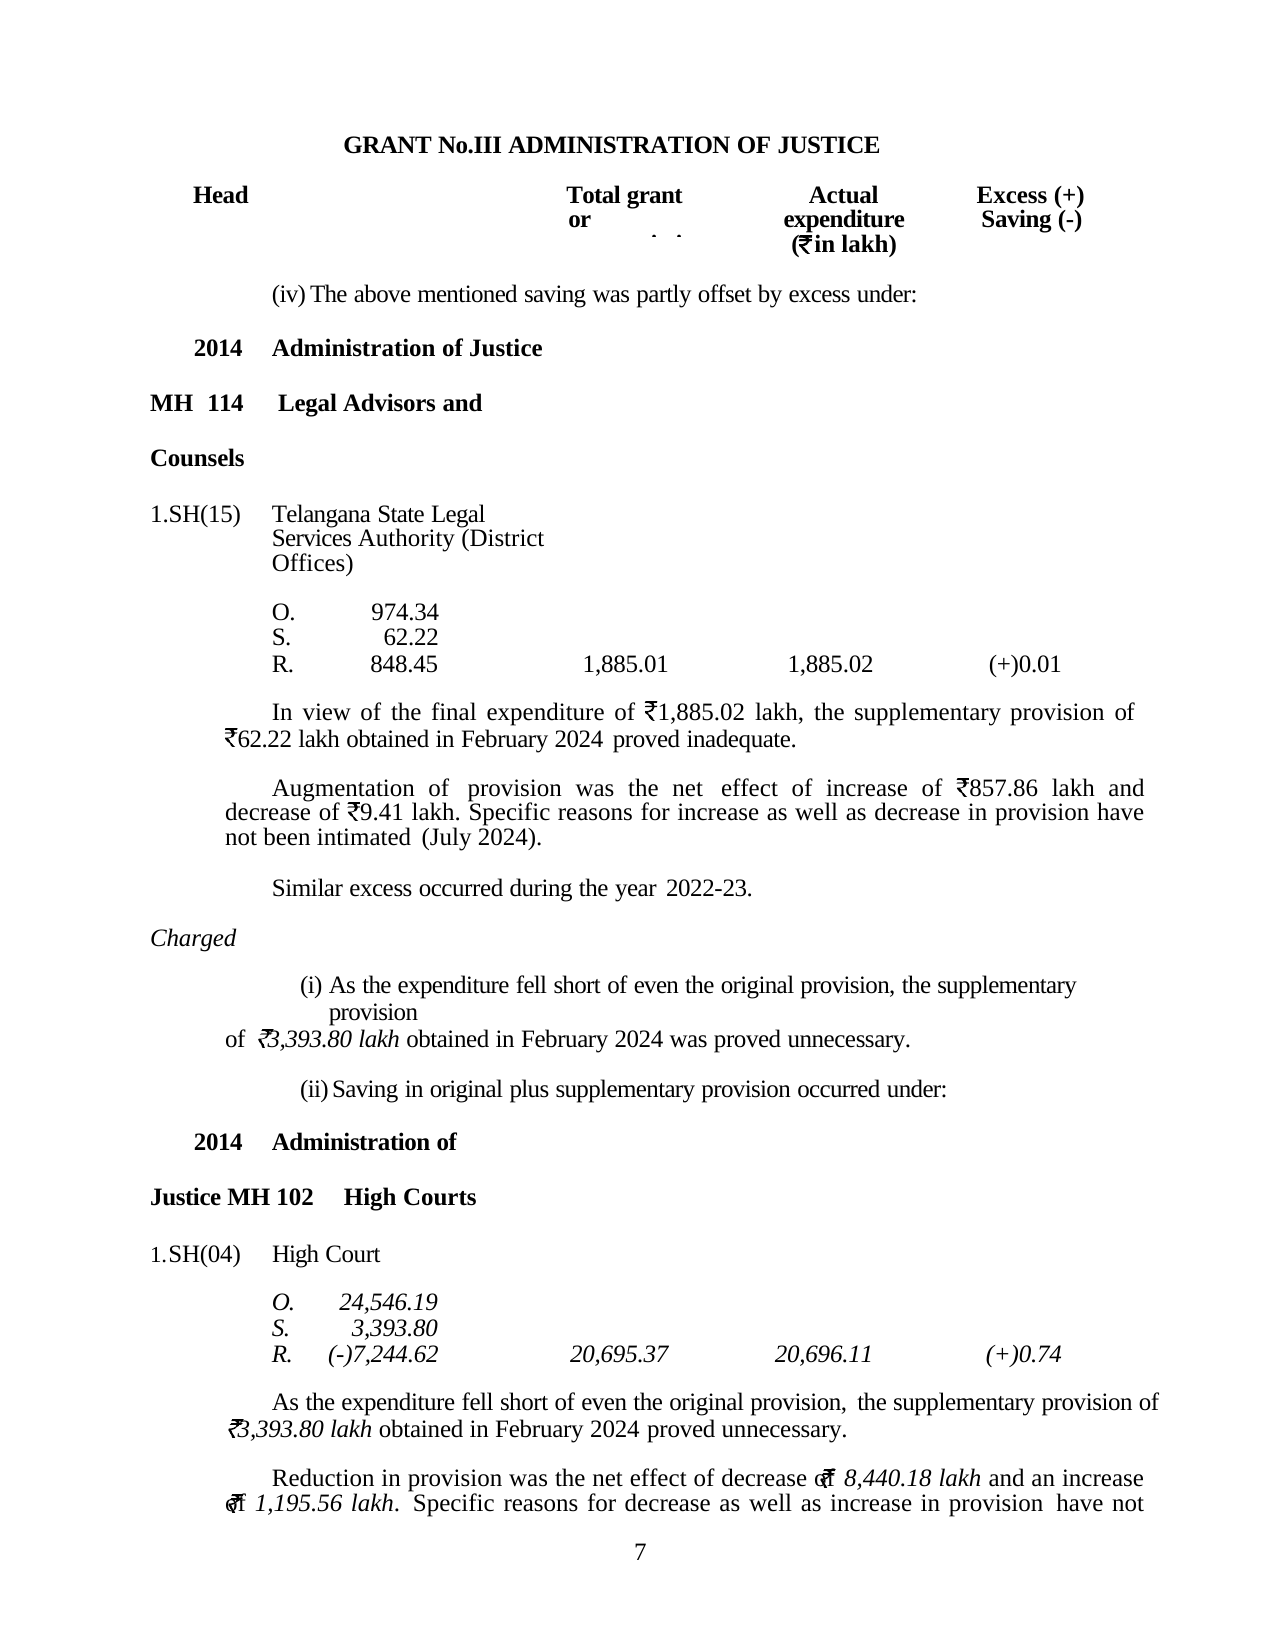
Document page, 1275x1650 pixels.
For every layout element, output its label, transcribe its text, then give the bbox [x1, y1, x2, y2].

text R. (-)7,244.62 20,695.37 20,696.11 (+)0.74 [272, 1341, 1162, 1368]
text Charged [150, 923, 1162, 952]
picture [798, 235, 813, 254]
text 1.SH(15) Telangana State Legal Services Authority (District Offices) [150, 502, 564, 577]
picture [228, 1419, 237, 1438]
text As the expenditure fell short of even the original provision, the supplementary provision of [272, 1389, 1162, 1416]
text of 3,393.80 lakh obtained in February 2024 was proved unnecessary. [225, 1025, 1162, 1053]
picture [644, 701, 658, 721]
subtitle 2014 Administration of Justice MH 102 High Courts [150, 1127, 531, 1211]
text S. 3,393.80 [272, 1316, 1162, 1341]
list As the expenditure fell short of even the original provision, the supplementary provision [300, 973, 1162, 1025]
picture [224, 728, 238, 747]
text O. 974.34 [272, 599, 1162, 626]
text Augmentation of provision was the net effect of increase of 857.86 lakh and decrease of 9.41 lakh. Specific reasons for increase as well as decrease in provision have not been intimated (July 2024). [225, 777, 1144, 851]
list Saving in original plus supplementary provision occurred under: [300, 1074, 1162, 1103]
text Similar excess occurred during the year 2022-23. [272, 873, 1162, 902]
subtitle 2014 Administration of Justice MH 114 Legal Advisors and Counsels [150, 333, 573, 471]
picture [347, 802, 360, 821]
text In view of the final expenditure of 1,885.02 lakh, the supplementary provision of [272, 699, 1162, 726]
list 24,546.19 [272, 1289, 1162, 1316]
text 62.22 lakh obtained in February 2024 proved inadequate. [237, 726, 1162, 752]
picture [820, 1469, 836, 1488]
text R. 848.45 1,885.01 1,885.02 (+)0.01 [272, 651, 1162, 677]
list The above mentioned saving was partly offset by excess under: [272, 279, 1162, 308]
picture [956, 778, 969, 797]
text S. 62.22 [272, 626, 1162, 651]
picture [228, 1494, 244, 1513]
text 3,393.80 lakh obtained in February 2024 proved unnecessary. [237, 1416, 1162, 1443]
list SH(04) High Court [150, 1239, 1162, 1268]
